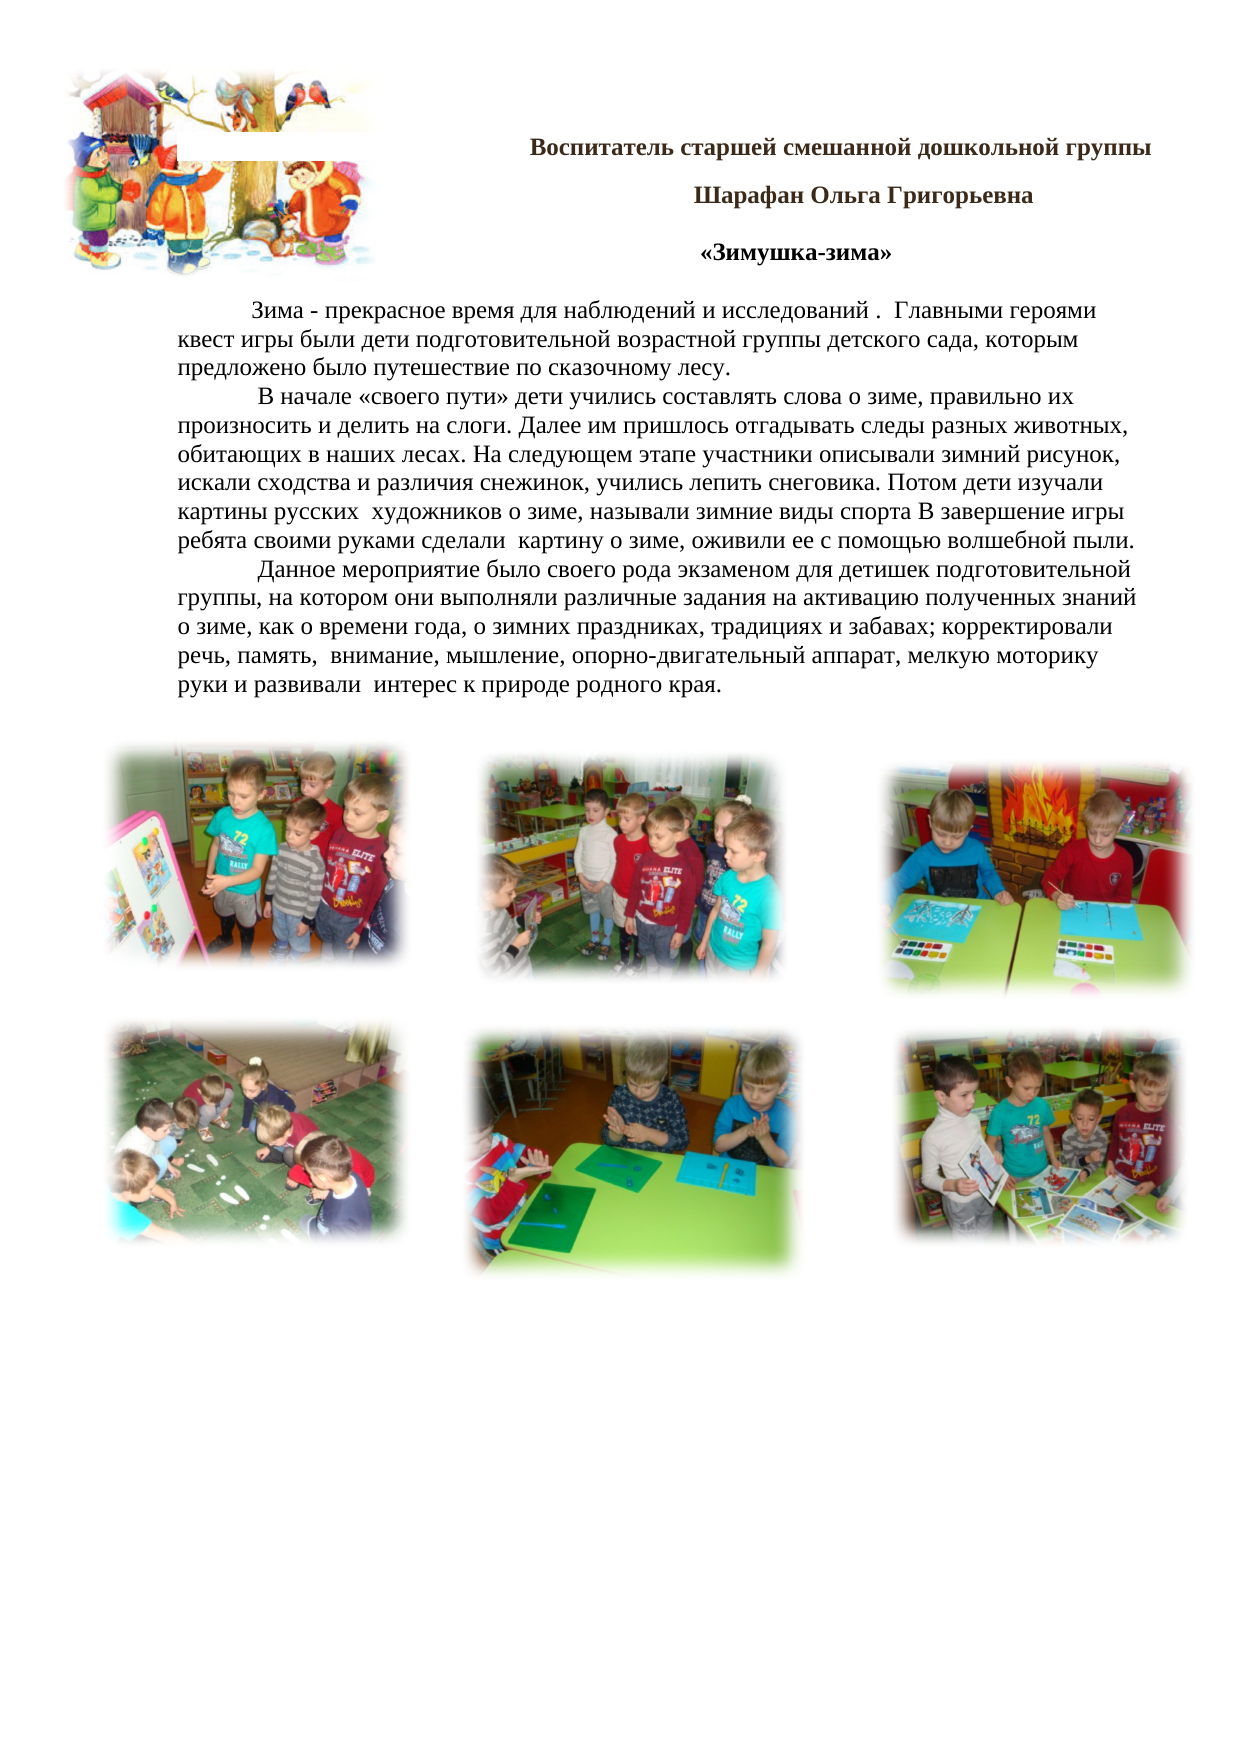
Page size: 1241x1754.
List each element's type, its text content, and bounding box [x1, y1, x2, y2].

picture [131, 1045, 383, 1219]
text В начале «своего пути» дети учились составлять слова о зиме, правильно их произносить и делить на слоги. Далее им пришлось отгадывать следы разных животных, обитающих в наших лесах. На следующем этапе участники описывали зимний рисунок, искали сходства и различия снежинок, учились лепить снеговика. Потом дети изучали картины русских художников о зиме, называли зимние виды спорта В завершение игры ребята своими руками сделали картину о зиме, оживили ее с помощью волшебной пыли. [177, 381, 1152, 554]
picture [130, 767, 383, 942]
text Данное мероприятие было своего рода экзаменом для детишек подготовительной группы, на котором они выполняли различные задания на активацию полученных знаний о зиме, как о времени года, о зимних праздниках, традициях и забавах; корректировали речь, память, внимание, мышление, опорно-двигательный аппарат, мелкую моторику руки и развивали интерес к природе родного края. [177, 554, 1152, 697]
text Зима - прекрасное время для наблюдений и исследований . Главными героями квест игры были дети подготовительной возрастной группы детского сада, которым предложено было путешествие по сказочному лесу. [177, 295, 1152, 381]
picture [490, 1053, 777, 1253]
picture [90, 95, 355, 255]
picture [919, 1053, 1160, 1219]
picture [503, 778, 761, 957]
text «Зимушка-зима» [398, 237, 1152, 266]
text Шарафан Ольга Григорьевна [693, 180, 1152, 209]
picture [904, 787, 1168, 972]
text Воспитатель старшей смешанной дошкольной группы [177, 132, 1152, 161]
